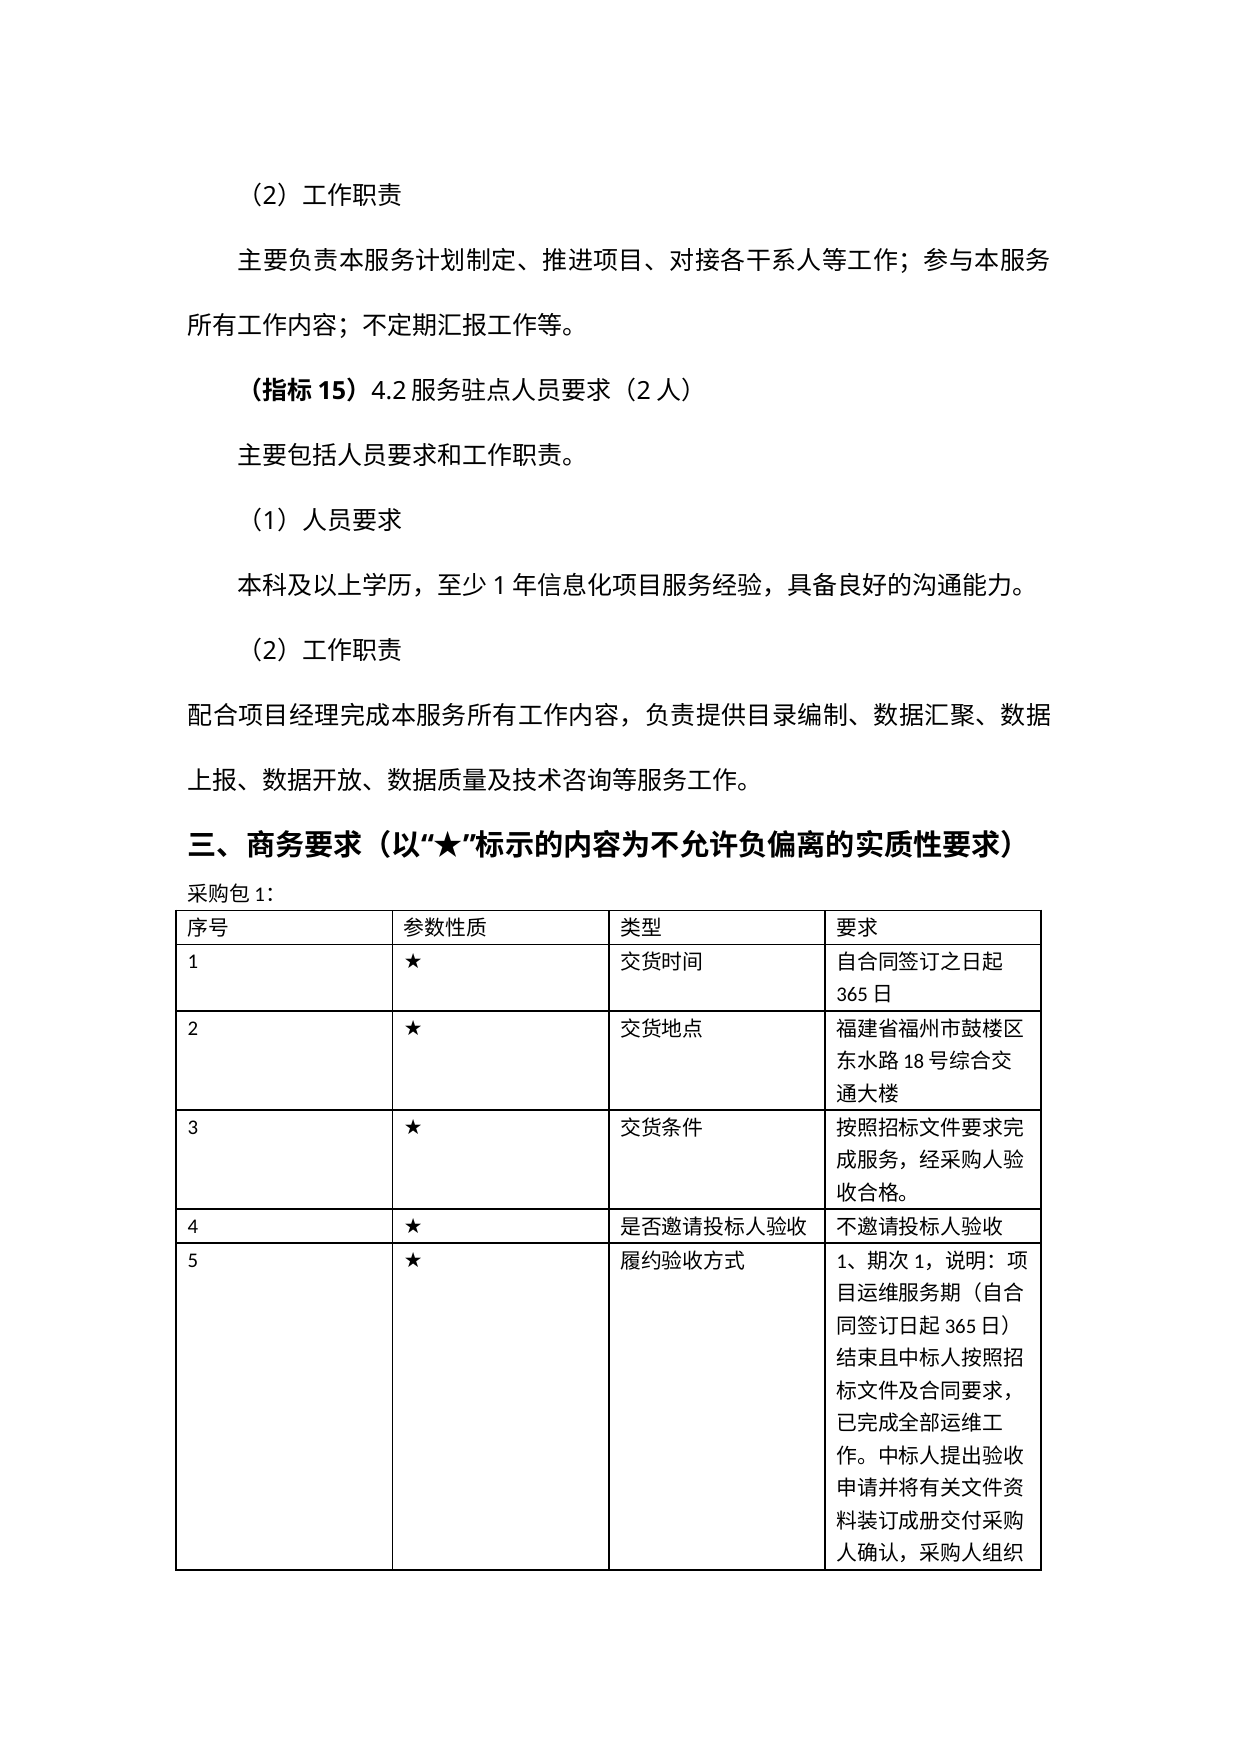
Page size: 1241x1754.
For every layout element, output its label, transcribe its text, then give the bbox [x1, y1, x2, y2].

table_cell 不邀请投标人验收 [826, 1210, 1040, 1242]
table_cell 是否邀请投标人验收 [610, 1210, 824, 1242]
text （1）人员要求 [187, 487, 1053, 552]
table_header 要求 [826, 911, 1040, 943]
text 采购包1： [187, 877, 1053, 909]
table_cell ★ [393, 1111, 608, 1208]
table_header 序号 [177, 911, 392, 943]
table_cell 交货地点 [610, 1012, 824, 1109]
text 配合项目经理完成本服务所有工作内容，负责提供目录编制、数据汇聚、数据上报、数据开放、数据质量及技术咨询等服务工作。 [187, 682, 1053, 812]
text 主要负责本服务计划制定、推进项目、对接各干系人等工作；参与本服务所有工作内容；不定期汇报工作等。 [187, 227, 1053, 357]
table_cell 3 [177, 1111, 392, 1208]
table_cell ★ [393, 945, 608, 1010]
table_cell 自合同签订之日起365日 [826, 945, 1040, 1010]
table_cell ★ [393, 1210, 608, 1242]
table_cell 交货时间 [610, 945, 824, 1010]
table_cell 5 [177, 1244, 392, 1569]
text （2）工作职责 [187, 617, 1053, 682]
text （指标15）4.2服务驻点人员要求（2人） [187, 357, 1053, 422]
text 主要包括人员要求和工作职责。 [187, 422, 1053, 487]
table_cell 2 [177, 1012, 392, 1109]
table_cell ★ [393, 1244, 608, 1569]
table_cell 按照招标文件要求完成服务，经采购人验收合格。 [826, 1111, 1040, 1208]
text 三、商务要求（以“★”标示的内容为不允许负偏离的实质性要求） [187, 812, 1053, 877]
table_cell 1 [177, 945, 392, 1010]
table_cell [826, 1244, 1040, 1569]
table_header 类型 [610, 911, 824, 943]
text （2）工作职责 [187, 162, 1053, 227]
table_cell 交货条件 [610, 1111, 824, 1208]
table_cell ★ [393, 1012, 608, 1109]
table_cell 4 [177, 1210, 392, 1242]
table_cell 福建省福州市鼓楼区东水路18号综合交通大楼 [826, 1012, 1040, 1109]
table_cell 履约验收方式 [610, 1244, 824, 1569]
text 本科及以上学历，至少1年信息化项目服务经验，具备良好的沟通能力。 [187, 552, 1053, 617]
table_header 参数性质 [393, 911, 608, 943]
